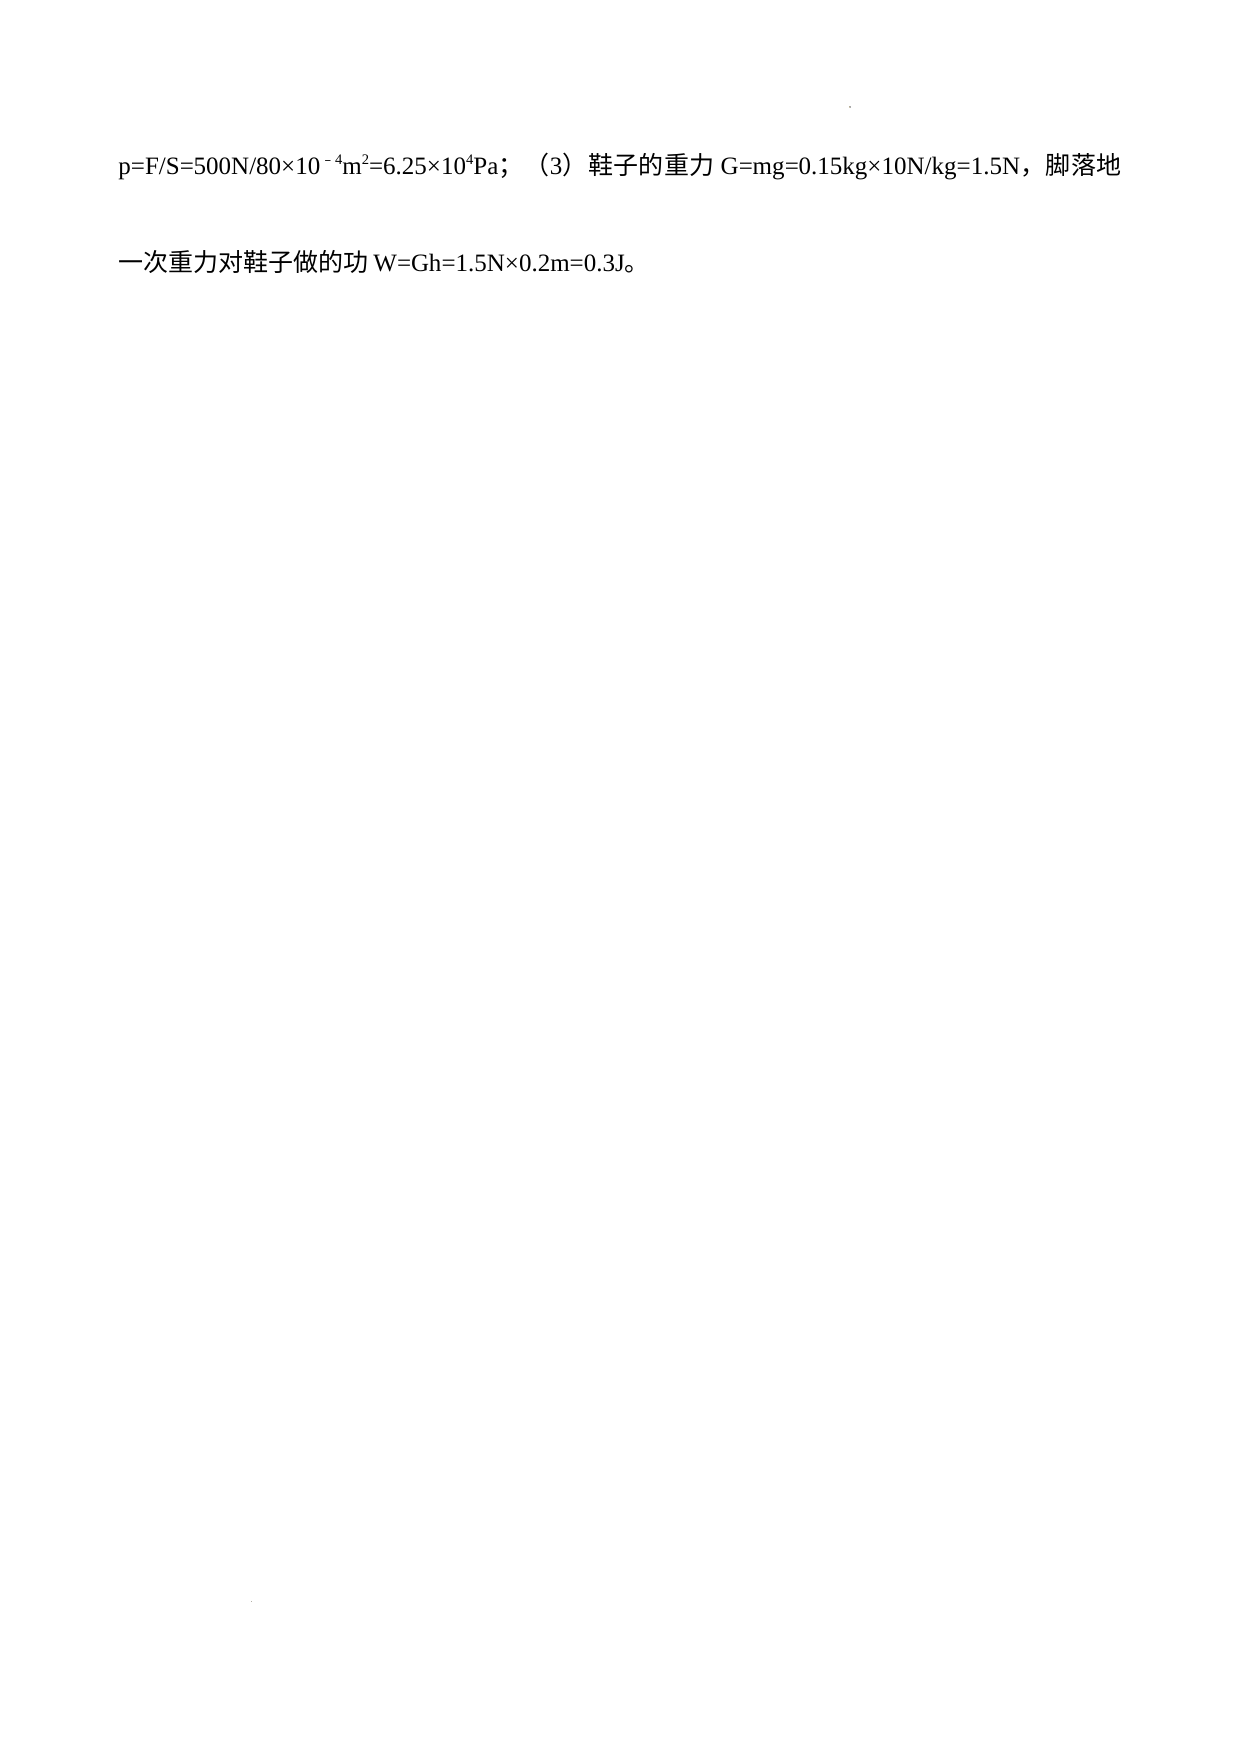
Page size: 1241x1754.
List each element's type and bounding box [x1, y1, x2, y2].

list [118, 131, 1122, 293]
